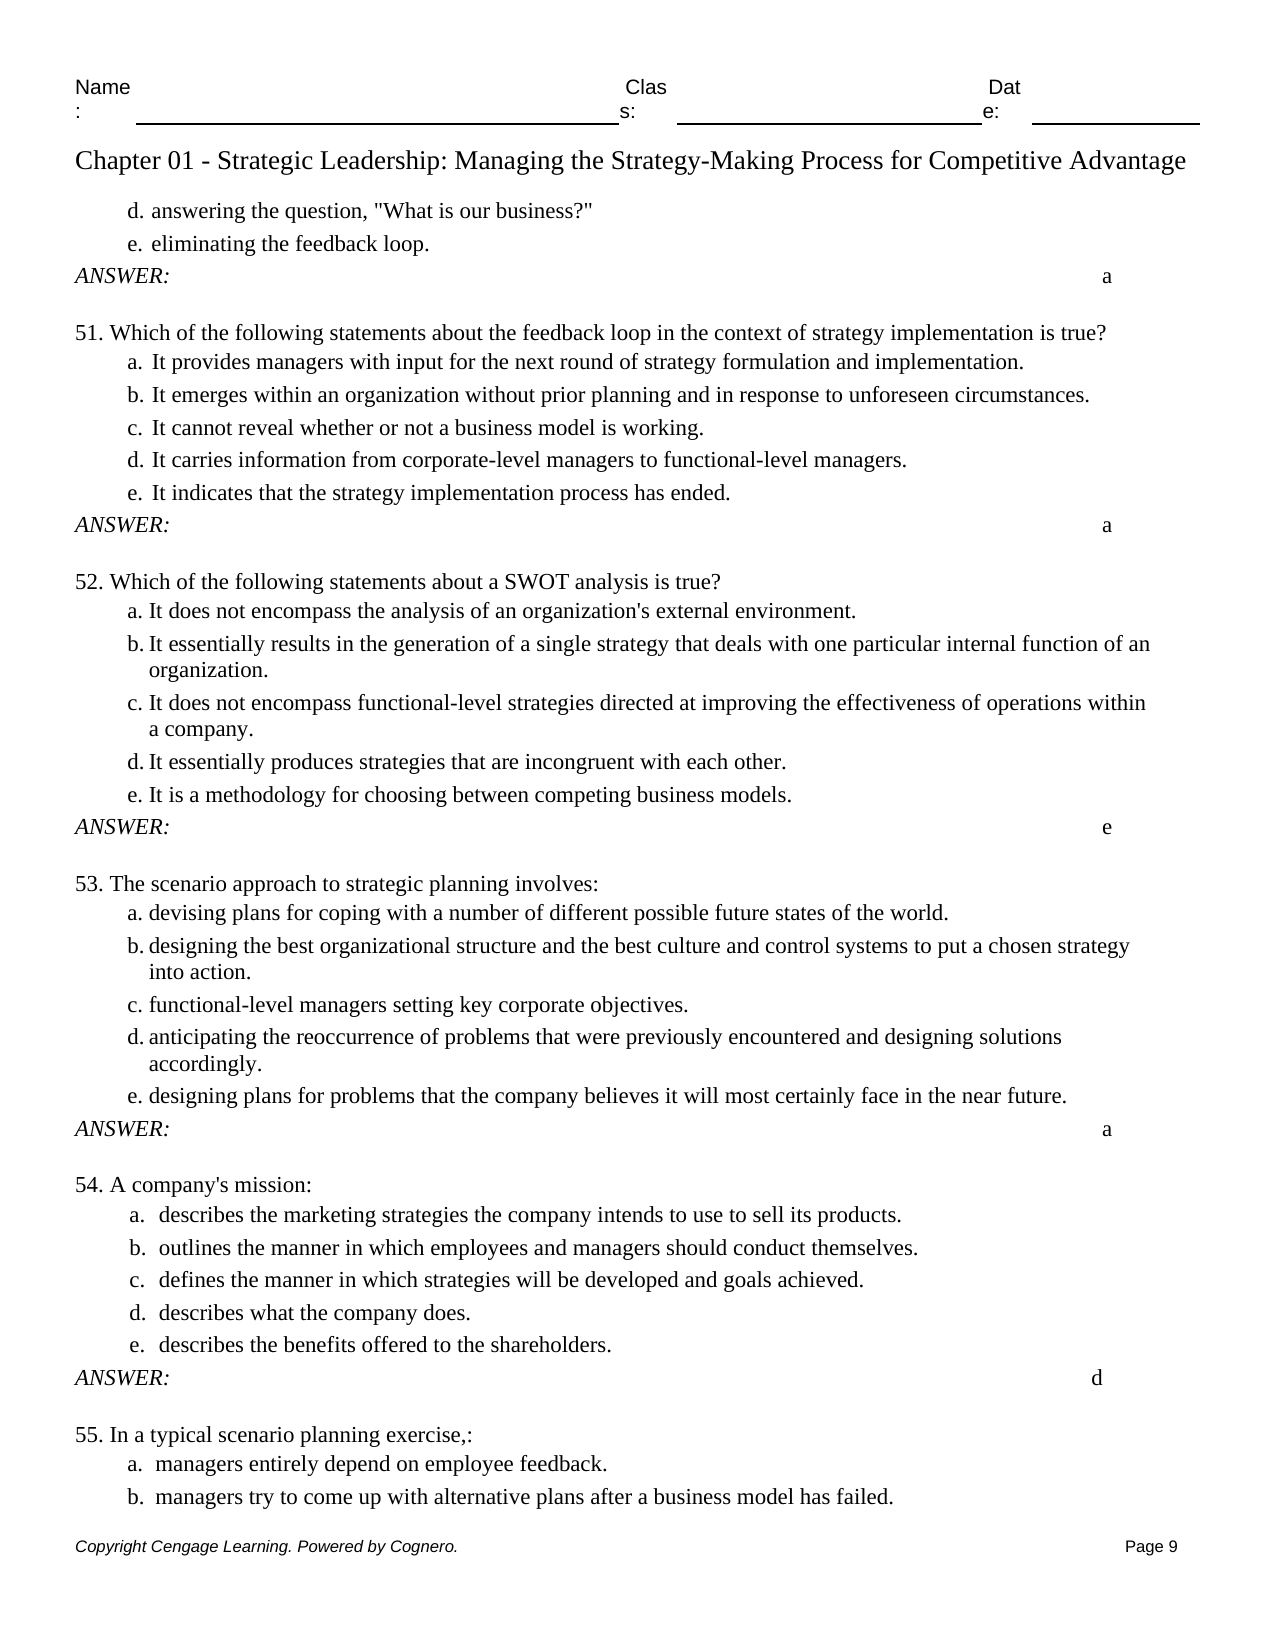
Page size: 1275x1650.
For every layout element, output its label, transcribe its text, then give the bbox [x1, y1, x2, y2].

table_header 51. Which of the following statements about the feedback loop in the context of strategy implementation is true? [75, 319, 1200, 541]
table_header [75, 194, 1200, 292]
table_header 54. A company's mission: [75, 1172, 1200, 1394]
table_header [75, 1421, 1200, 1512]
table_header 52. Which of the following statements about a SWOT analysis is true? [75, 568, 1200, 843]
table_header 53. The scenario approach to strategic planning involves: [75, 870, 1200, 1144]
